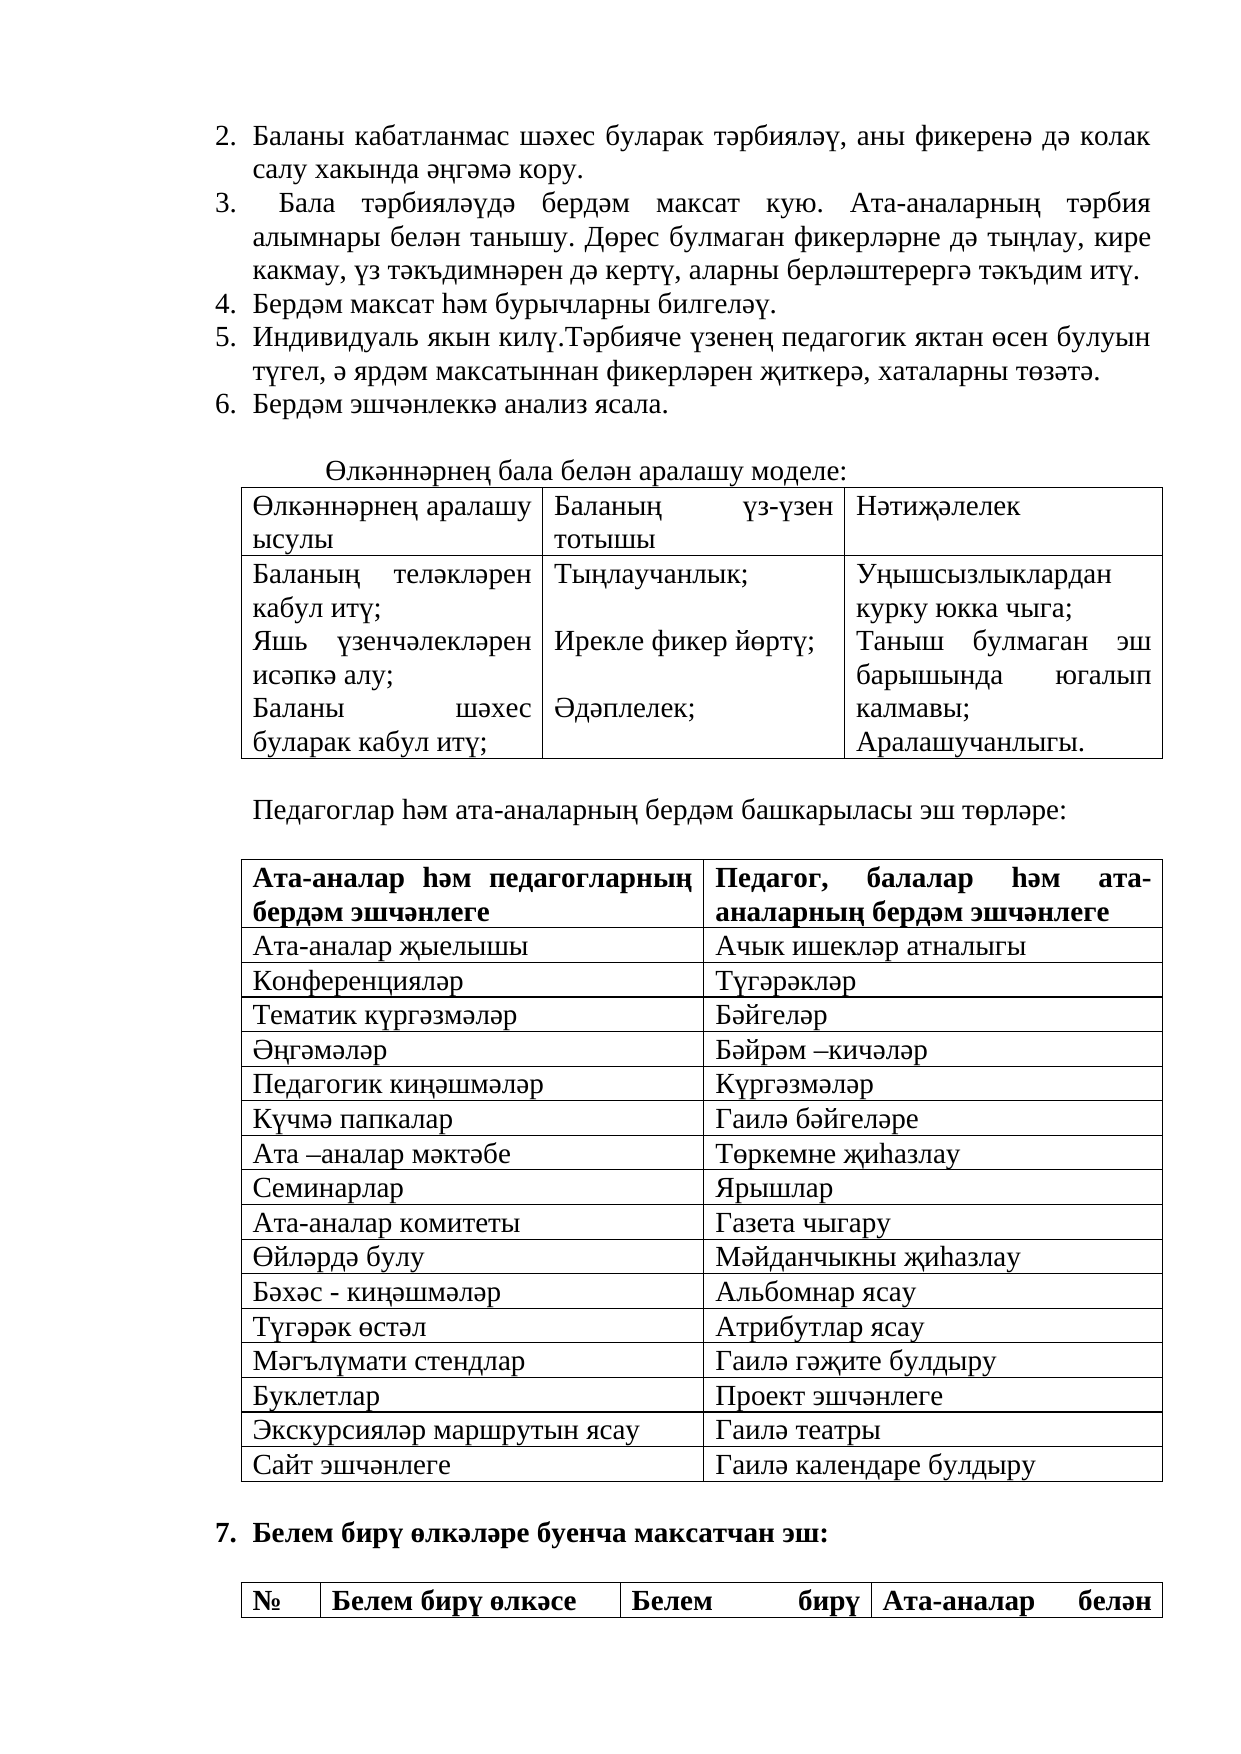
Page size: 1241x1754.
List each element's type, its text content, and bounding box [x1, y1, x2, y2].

table_cell Тыңлаучанлык; Ирекле фикер йөртү; Әдәплелек; [543, 556, 844, 757]
table_header Ата-аналар һәм педагогларның бердәм эшчәнлеге [242, 860, 703, 927]
table_cell Уңышсызлыклардан курку юкка чыга; Таныш булмаган эш барышында югалып калмавы; Аралашучанлыгы. [845, 556, 1162, 757]
table_cell Ярышлар [704, 1170, 1162, 1204]
table_cell Баланың теләкләрен кабул итү; Яшь үзенчәлекләрен исәпкә алу; Баланы шәхес буларак кабул итү; [242, 556, 542, 757]
table_cell Гаилә бәйгеләре [704, 1101, 1162, 1135]
table_cell Тематик күргәзмәләр [242, 998, 703, 1031]
table_cell Ачык ишекләр атналыгы [704, 928, 1162, 962]
table_cell Газета чыгару [704, 1205, 1162, 1238]
table_cell Бәйгеләр [704, 998, 1162, 1031]
table_cell Альбомнар ясау [704, 1274, 1162, 1308]
list Бердәм эшчәнлеккә анализ ясала. [215, 386, 1152, 420]
table_cell Гаилә гәҗите булдыру [704, 1343, 1162, 1377]
list Өлкәннәрнең бала белән аралашу моделе: [252, 453, 1152, 487]
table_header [621, 1583, 871, 1617]
list Бердәм максат һәм бурычларны билгеләү. [215, 286, 1152, 319]
table_cell Семинарлар [242, 1170, 703, 1204]
table_cell Конференцияләр [242, 963, 703, 996]
table_cell Төркемне җиһазлау [704, 1136, 1162, 1169]
table_cell Проект эшчәнлеге [704, 1378, 1162, 1411]
table_cell Күргәзмәләр [704, 1067, 1162, 1100]
table_cell Бәхәс - киңәшмәләр [242, 1274, 703, 1308]
table_header Нәтиҗәлелек [845, 488, 1162, 555]
table_cell Мәйданчыкны җиһазлау [704, 1240, 1162, 1273]
table_cell Буклетлар [242, 1378, 703, 1411]
list Белем бирү өлкәләре буенча максатчан эш: [215, 1515, 1152, 1549]
table_header Өлкәннәрнең аралашу ысулы [242, 488, 542, 555]
table_cell Түгәрәкләр [704, 963, 1162, 996]
table_cell Гаилә театры [704, 1413, 1162, 1446]
table_header № [242, 1583, 320, 1617]
table_cell Сайт эшчәнлеге [242, 1447, 703, 1481]
table_cell Күчмә папкалар [242, 1101, 703, 1135]
list Индивидуаль якын килү.Тәрбияче үзенең педагогик яктан өсен булуын түгел, ә ярдәм максатыннан фикерләрен җиткерә, хаталарны төзәтә. [215, 319, 1152, 386]
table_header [872, 1583, 1162, 1617]
list Баланы кабатланмас шәхес буларак тәрбияләү, аны фикеренә дә колак салу хакында әңгәмә кору. [215, 118, 1152, 185]
table_header Баланың үз-үзен тотышы [543, 488, 844, 555]
table_cell Түгәрәк өстәл [242, 1309, 703, 1342]
table_cell Өйләрдә булу [242, 1240, 703, 1273]
list Педагоглар һәм ата-аналарның бердәм башкарыласы эш төрләре: [252, 792, 1152, 826]
table_cell Бәйрәм –кичәләр [704, 1032, 1162, 1066]
table_cell Гаилә календаре булдыру [704, 1447, 1162, 1481]
table_cell Әңгәмәләр [242, 1032, 703, 1066]
table_header Белем бирү өлкәсе [321, 1583, 620, 1617]
table_cell Атрибутлар ясау [704, 1309, 1162, 1342]
table_cell Педагогик киңәшмәләр [242, 1067, 703, 1100]
table_header Педагог, балалар һәм ата-аналарның бердәм эшчәнлеге [704, 860, 1162, 927]
table_cell Ата –аналар мәктәбе [242, 1136, 703, 1169]
table_cell Экскурсияләр маршрутын ясау [242, 1413, 703, 1446]
table_cell Ата-аналар комитеты [242, 1205, 703, 1238]
list Бала тәрбияләүдә бердәм максат кую. Ата-аналарның тәрбия алымнары белән танышу. Дөрес булмаган фикерләрне дә тыңлау, кире какмау, үз тәкъдимнәрен дә кертү, аларны берләштерергә тәкъдим итү. [215, 185, 1152, 286]
table_cell Мәгълүмати стендлар [242, 1343, 703, 1377]
table_cell Ата-аналар җыелышы [242, 928, 703, 962]
